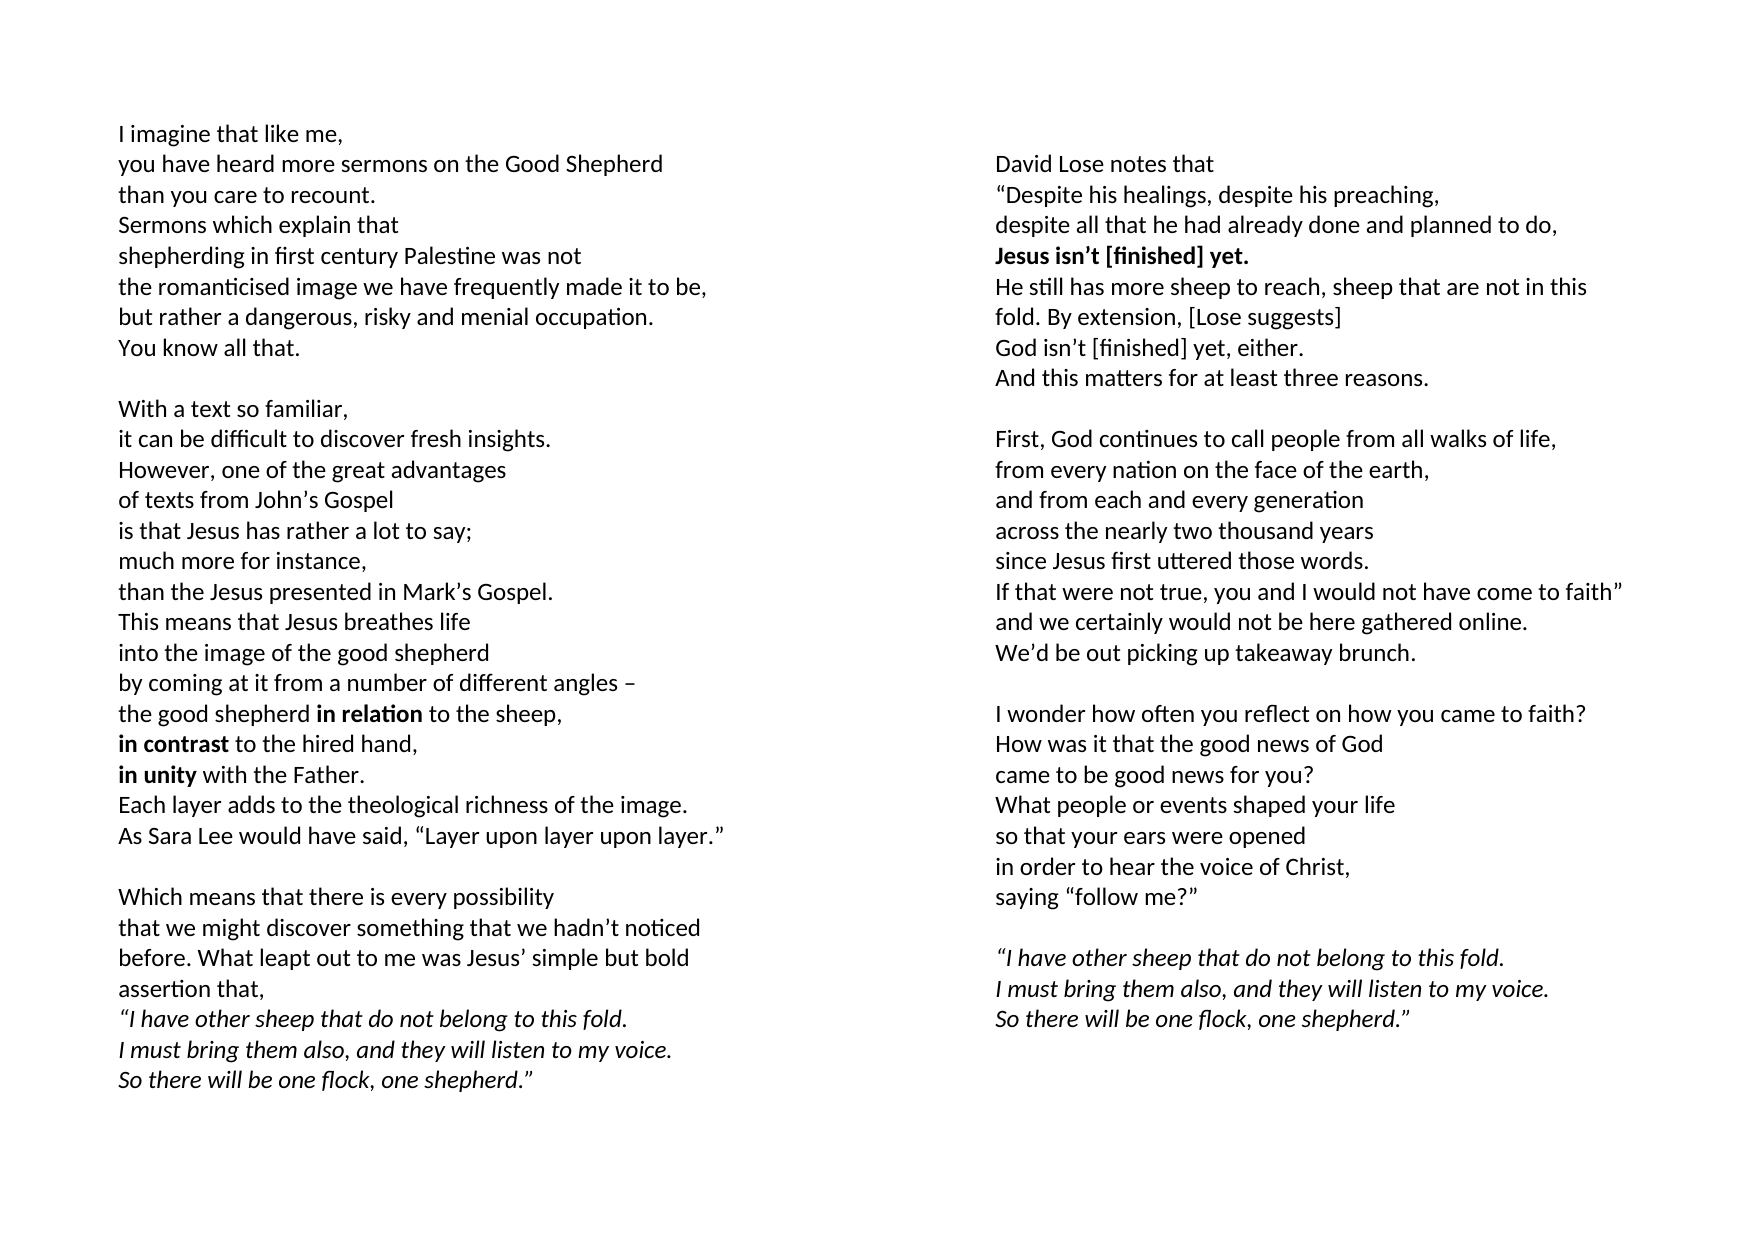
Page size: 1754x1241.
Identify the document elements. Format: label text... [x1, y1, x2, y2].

text First, God continues to call people from all walks of life, from every nation on the face of the earth, and from each and every generation across the nearly two thousand years since Jesus first uttered those words. If that were not true, you and I would not have come to faith” and we certainly would not be here gathered online. We’d be out picking up takeaway brunch. [995, 423, 1636, 667]
text David Lose notes that “Despite his healings, despite his preaching, despite all that he had already done and planned to do, Jesus isn’t [finished] yet. He still has more sheep to reach, sheep that are not in this fold. By extension, [Lose suggests] God isn’t [finished] yet, either. And this matters for at least three reasons. [995, 149, 1636, 393]
text Which means that there is every possibility that we might discover something that we hadn’t noticed before. What leapt out to me was Jesus’ simple but bold assertion that, “I have other sheep that do not belong to this fold. I must bring them also, and they will listen to my voice. So there will be one flock, one shepherd.” [118, 881, 759, 1095]
text “I have other sheep that do not belong to this fold. I must bring them also, and they will listen to my voice. So there will be one flock, one shepherd.” [995, 942, 1636, 1034]
text I wonder how often you reflect on how you came to faith? How was it that the good news of God came to be good news for you? What people or events shaped your life so that your ears were opened in order to hear the voice of Christ, saying “follow me?” [995, 698, 1636, 912]
text With a text so familiar, it can be difficult to discover fresh insights. However, one of the great advantages of texts from John’s Gospel is that Jesus has rather a lot to say; much more for instance, than the Jesus presented in Mark’s Gospel. This means that Jesus breathes life into the image of the good shepherd by coming at it from a number of different angles – the good shepherd in relation to the sheep, in contrast to the hired hand, in unity with the Father. Each layer adds to the theological richness of the image. As Sara Lee would have said, “Layer upon layer upon layer.” [118, 393, 759, 851]
text I imagine that like me, you have heard more sermons on the Good Shepherd than you care to recount. Sermons which explain that shepherding in first century Palestine was not the romanticised image we have frequently made it to be, but rather a dangerous, risky and menial occupation. You know all that. [118, 118, 759, 362]
